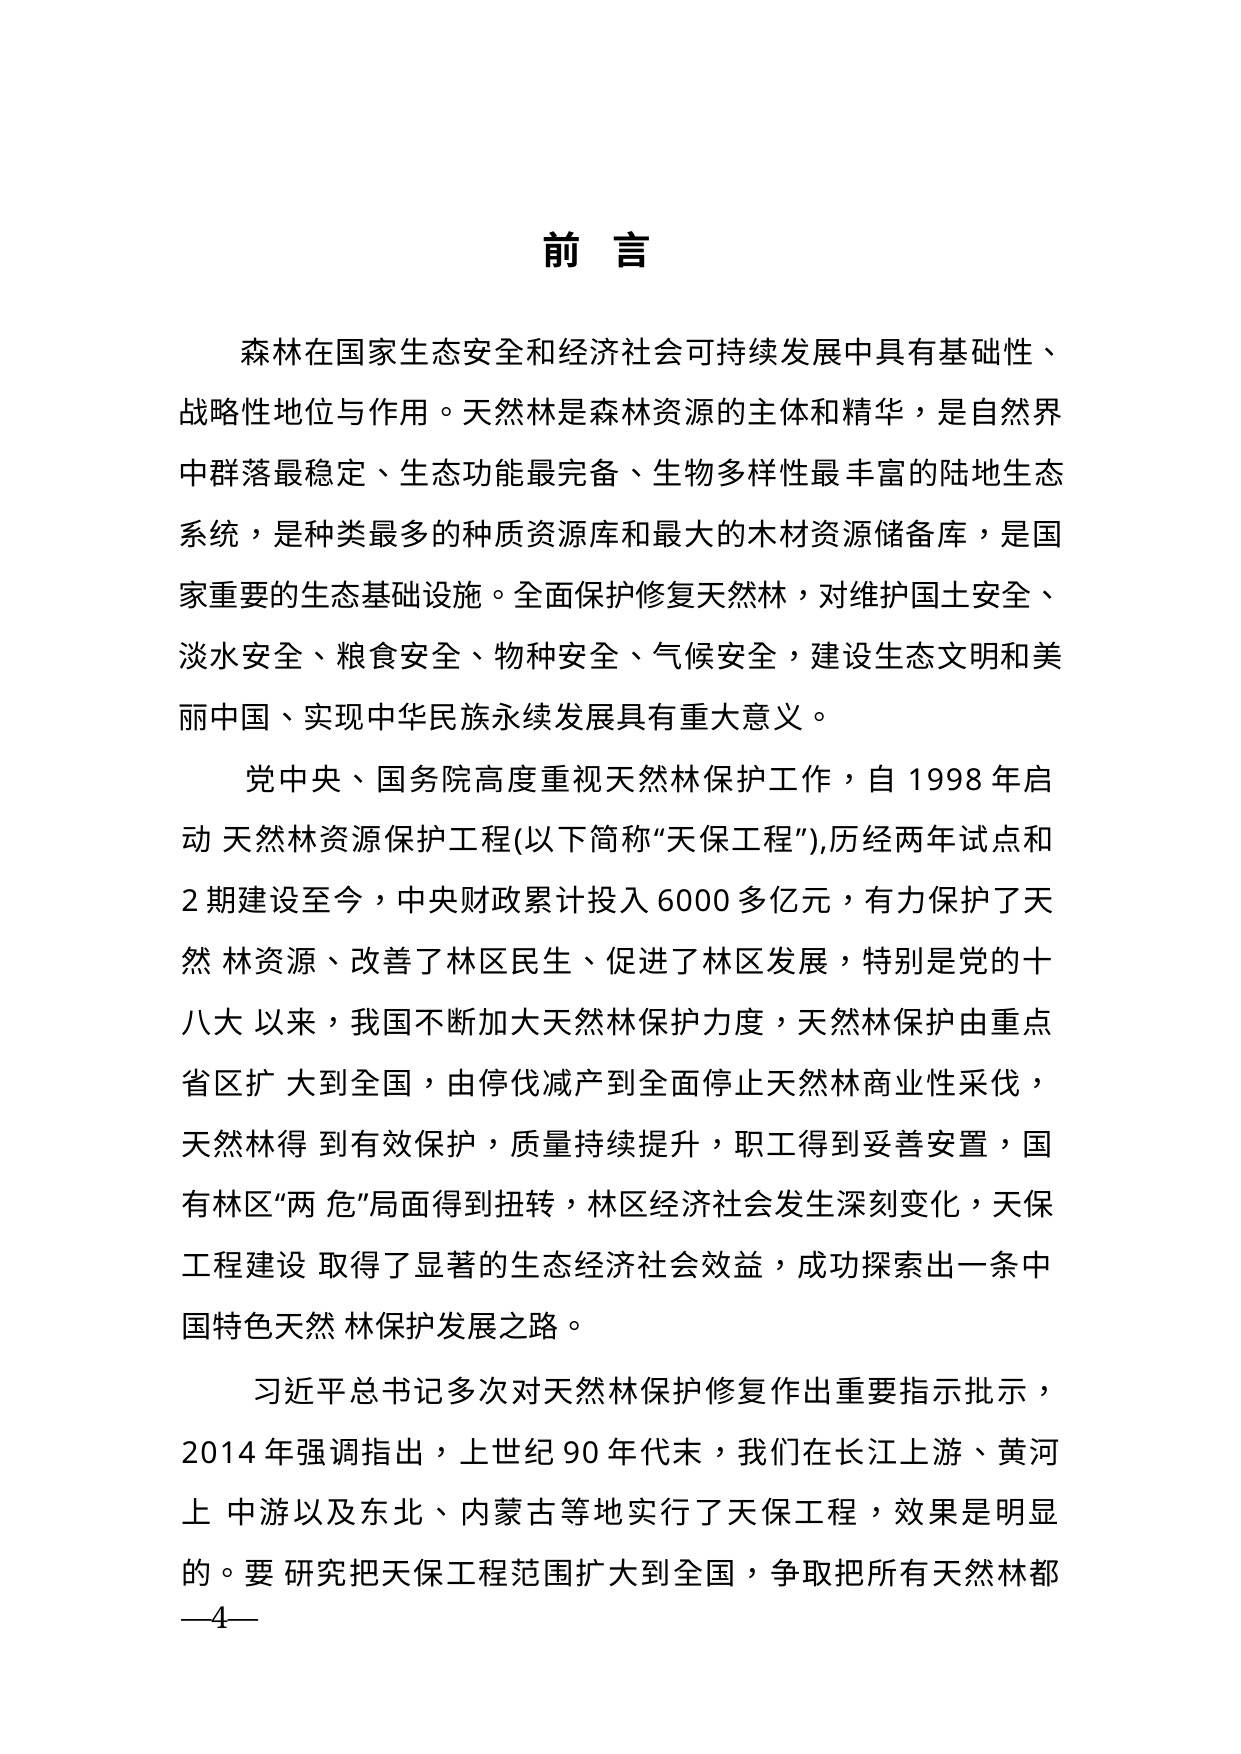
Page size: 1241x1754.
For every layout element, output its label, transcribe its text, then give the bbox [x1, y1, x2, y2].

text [181, 1370, 1060, 1593]
text 党中央、国务院高度重视天然林保护工作，自1998年启动 天然林资源保护工程(以下简称“天保工程”),历经两年试点和 2期建设至今，中央财政累计投入6000多亿元，有力保护了天然 林资源、改善了林区民生、促进了林区发展，特别是党的十八大 以来，我国不断加大天然林保护力度，天然林保护由重点省区扩 大到全国，由停伐减产到全面停止天然林商业性采伐，天然林得 到有效保护，质量持续提升，职工得到妥善安置，国有林区“两 危”局面得到扭转，林区经济社会发生深刻变化，天保工程建设 取得了显著的生态经济社会效益，成功探索出一条中国特色天然 林保护发展之路。 [181, 758, 1054, 1346]
text 前 言 [542, 226, 1065, 274]
text 森林在国家生态安全和经济社会可持续发展中具有基础性、 战略性地位与作用。天然林是森林资源的主体和精华，是自然界 中群落最稳定、生态功能最完备、生物多样性最丰富的陆地生态 系统，是种类最多的种质资源库和最大的木材资源储备库，是国 家重要的生态基础设施。全面保护修复天然林，对维护国土安全、 淡水安全、粮食安全、物种安全、气候安全，建设生态文明和美 丽中国、实现中华民族永续发展具有重大意义。 [178, 331, 1065, 737]
